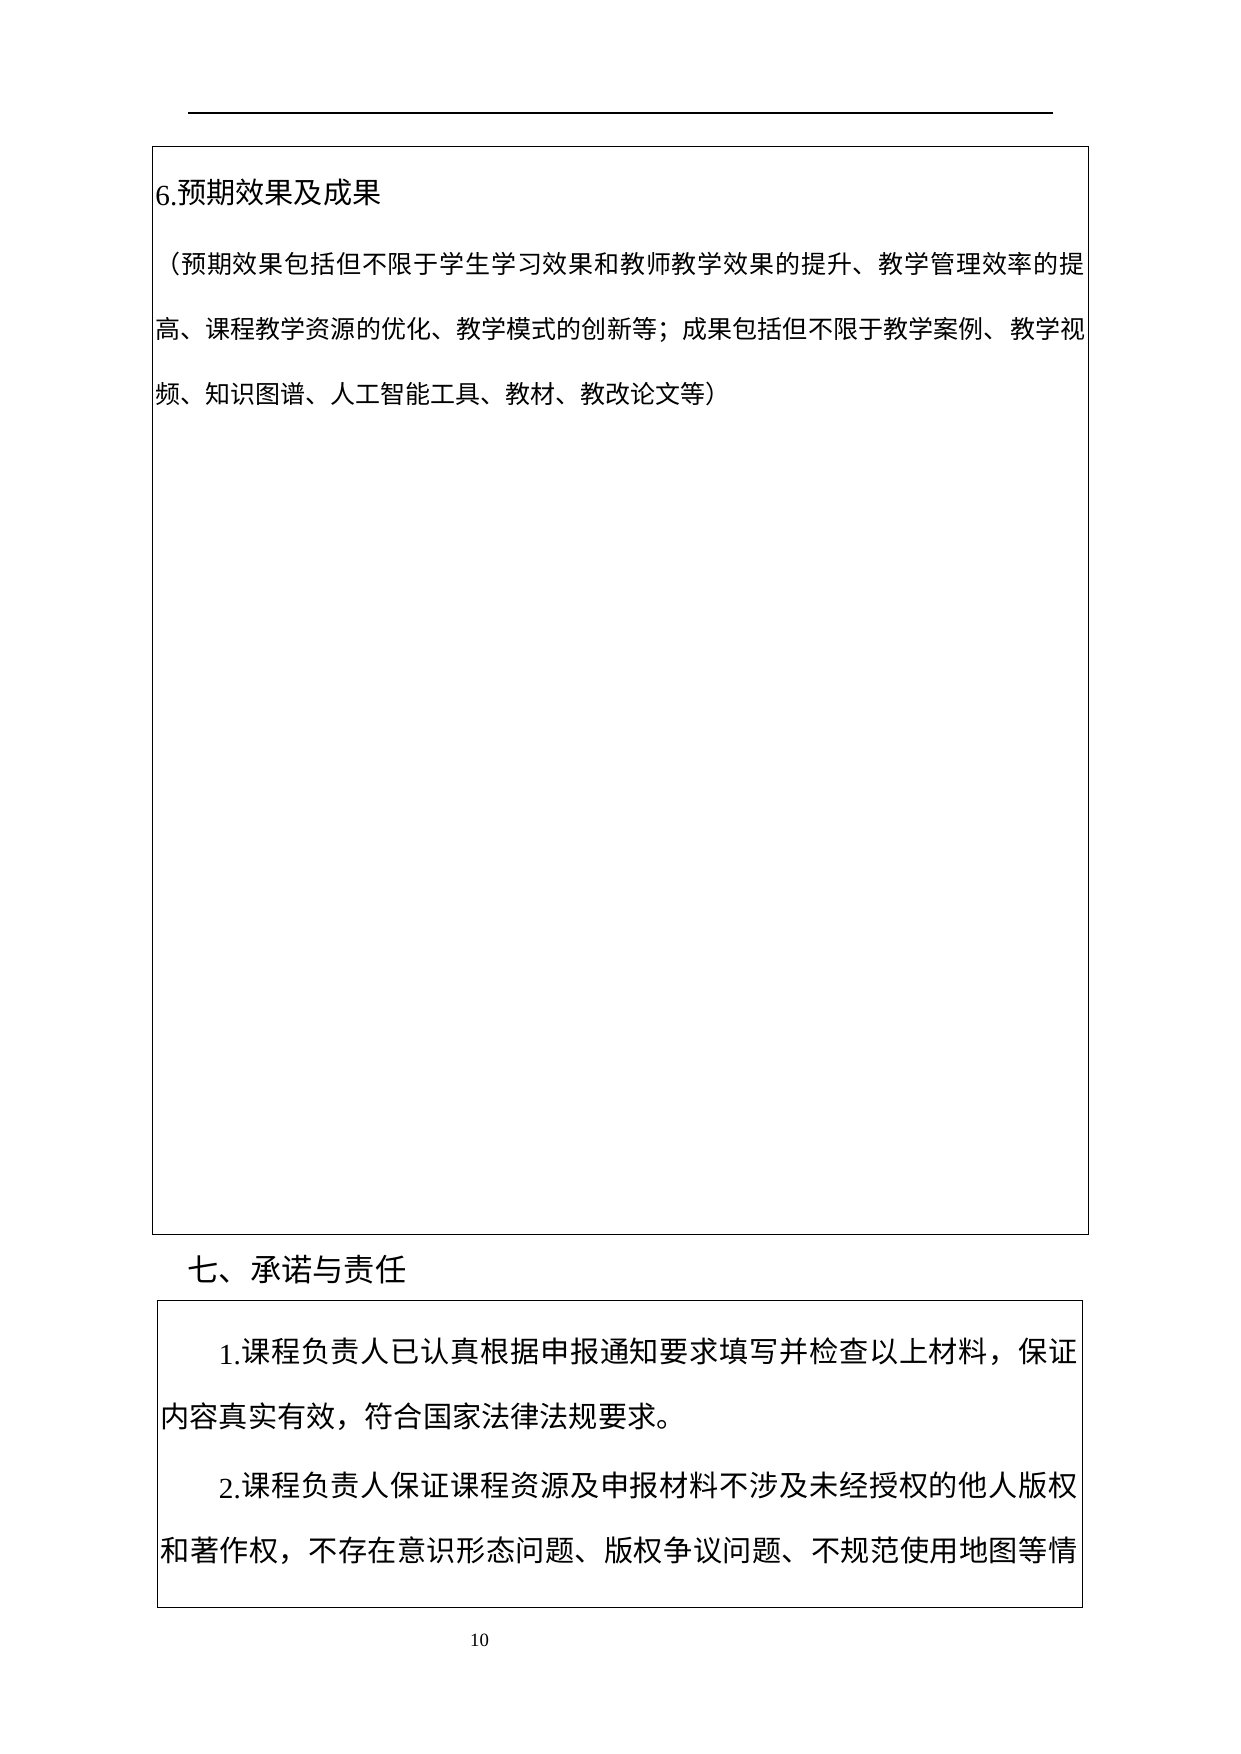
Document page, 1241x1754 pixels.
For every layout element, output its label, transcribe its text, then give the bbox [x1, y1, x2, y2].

subtitle 七、承诺与责任 [187, 1235, 1053, 1300]
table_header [158, 1301, 1082, 1607]
table_cell 6.预期效果及成果 （预期效果包括但不限于学生学习效果和教师教学效果的提升、教学管理效率的提高、课程教学资源的优化、教学模式的创新等；成果包括但不限于教学案例、教学视频、知识图谱、人工智能工具、教材、教改论文等） [153, 147, 1088, 1234]
